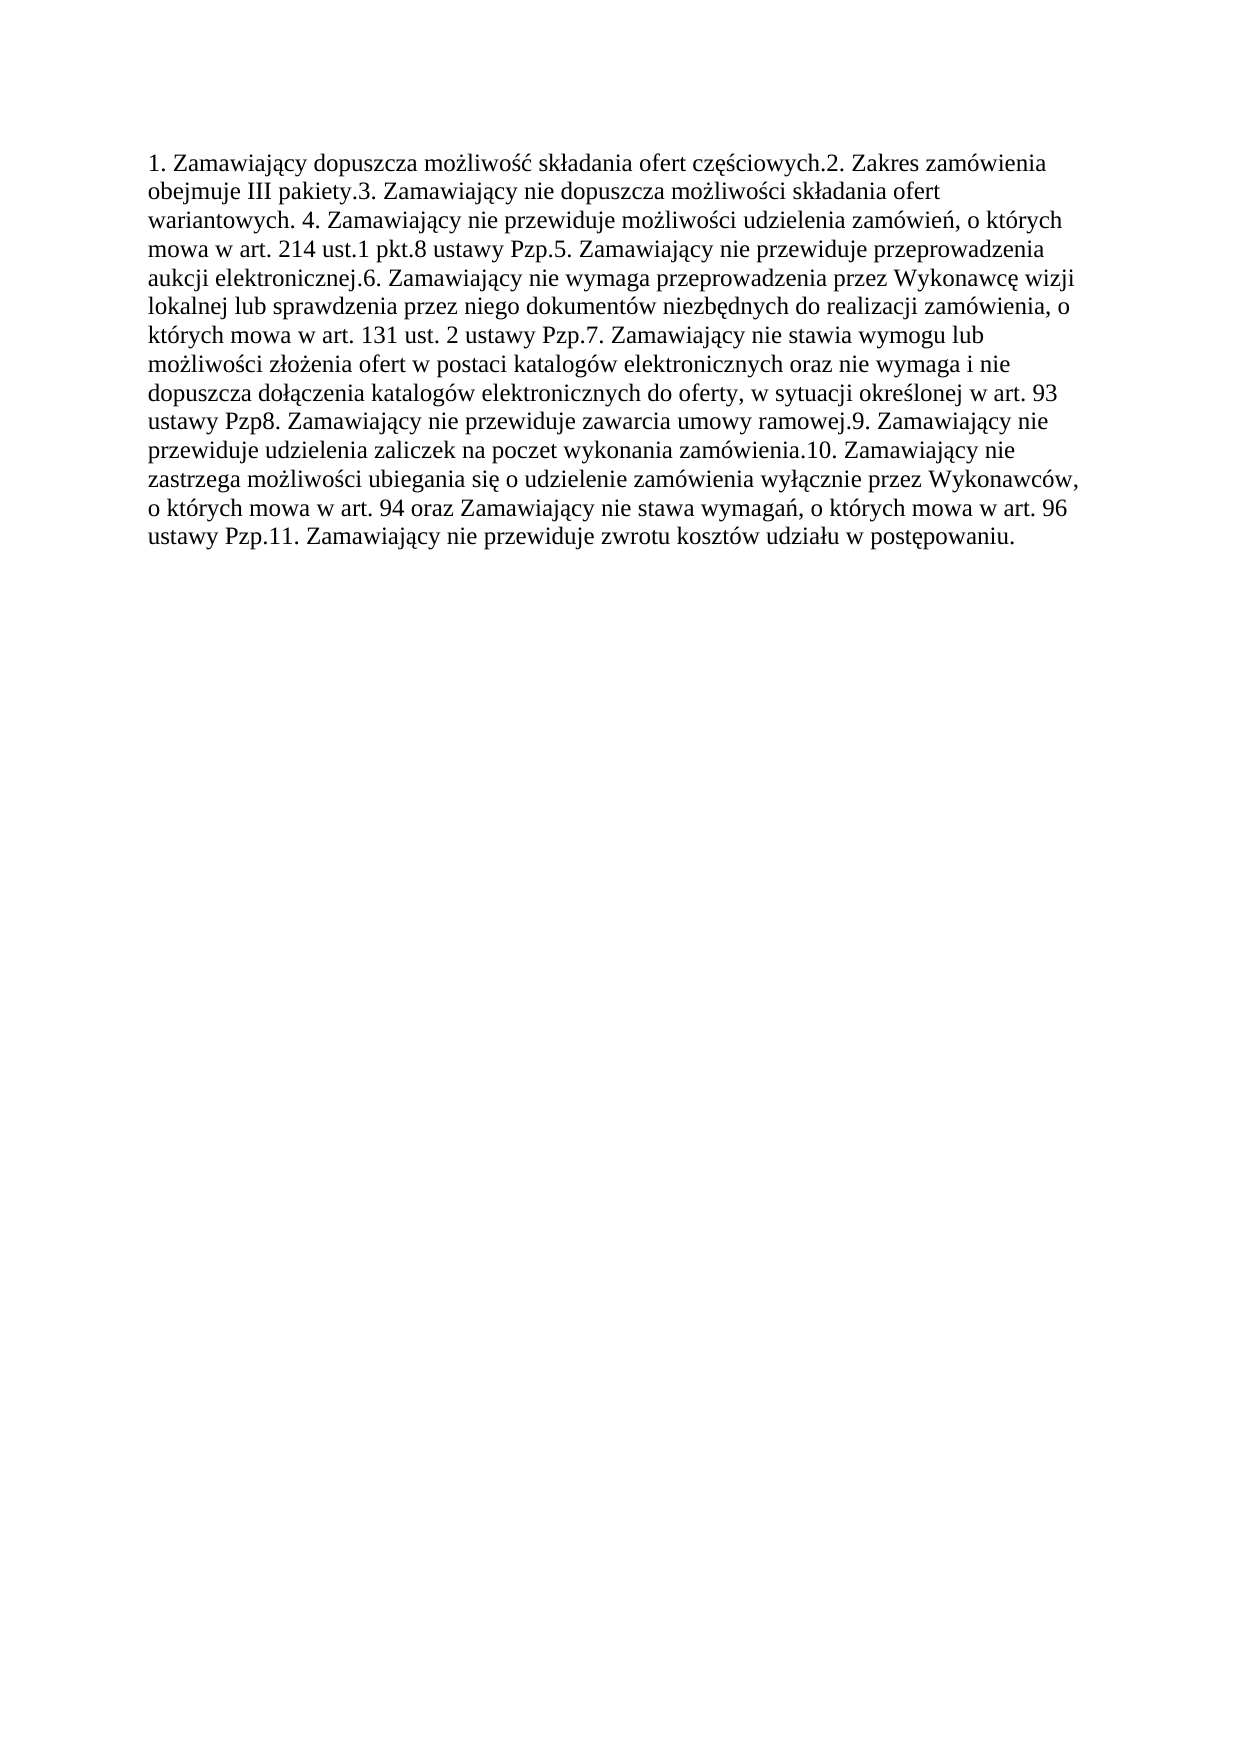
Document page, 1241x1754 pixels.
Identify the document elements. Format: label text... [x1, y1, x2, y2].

text 1. Zamawiający dopuszcza możliwość składania ofert częściowych.2. Zakres zamówienia obejmuje III pakiety.3. Zamawiający nie dopuszcza możliwości składania ofert wariantowych. 4. Zamawiający nie przewiduje możliwości udzielenia zamówień, o których mowa w art. 214 ust.1 pkt.8 ustawy Pzp.5. Zamawiający nie przewiduje przeprowadzenia aukcji elektronicznej.6. Zamawiający nie wymaga przeprowadzenia przez Wykonawcę wizji lokalnej lub sprawdzenia przez niego dokumentów niezbędnych do realizacji zamówienia, o których mowa w art. 131 ust. 2 ustawy Pzp.7. Zamawiający nie stawia wymogu lub możliwości złożenia ofert w postaci katalogów elektronicznych oraz nie wymaga i nie dopuszcza dołączenia katalogów elektronicznych do oferty, w sytuacji określonej w art. 93 ustawy Pzp8. Zamawiający nie przewiduje zawarcia umowy ramowej.9. Zamawiający nie przewiduje udzielenia zaliczek na poczet wykonania zamówienia.10. Zamawiający nie zastrzega możliwości ubiegania się o udzielenie zamówienia wyłącznie przez Wykonawców, o których mowa w art. 94 oraz Zamawiający nie stawa wymagań, o których mowa w art. 96 ustawy Pzp.11. Zamawiający nie przewiduje zwrotu kosztów udziału w postępowaniu. [148, 148, 1093, 550]
